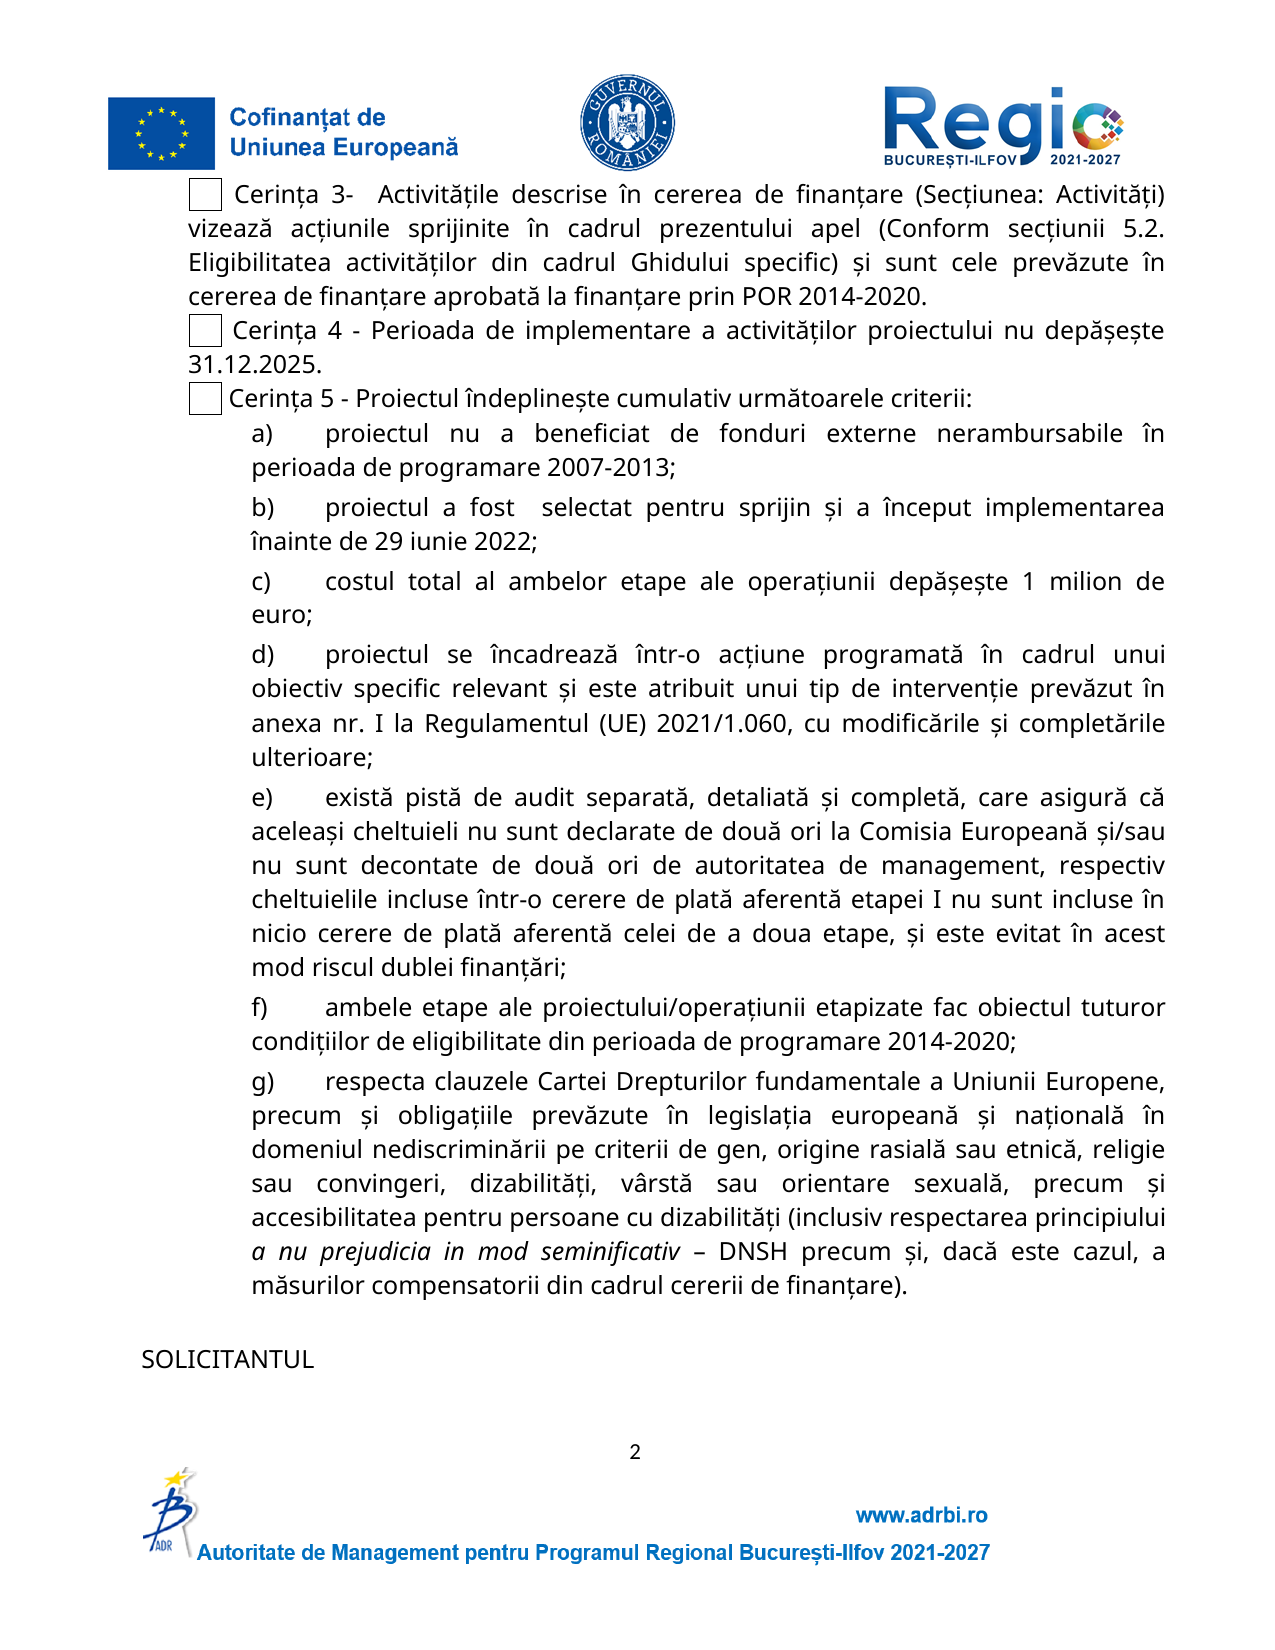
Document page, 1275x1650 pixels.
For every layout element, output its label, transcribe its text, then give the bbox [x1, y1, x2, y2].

picture [103, 73, 1126, 177]
list costul total al ambelor etape ale operațiunii depășește 1 milion de euro; [251, 563, 1167, 631]
list respecta clauzele Cartei Drepturilor fundamentale a Uniunii Europene, precum și obligațiile prevăzute în legislația europeană și națională în domeniul nediscriminării pe criterii de gen, origine rasială sau etnică, religie sau convingeri, dizabilități, vârstă sau orientare sexuală, precum și accesibilitatea pentru persoane cu dizabilități (inclusiv respectarea principiului a nu prejudicia in mod seminificativ – DNSH precum și, dacă este cazul, a măsurilor compensatorii din cadrul cererii de finanțare). [251, 1063, 1167, 1302]
list SOLICITANTUL [141, 1342, 1167, 1376]
picture [103, 1465, 1030, 1577]
list proiectul a fost selectat pentru sprijin și a început implementarea înainte de 29 iunie 2022; [251, 489, 1167, 557]
text Cerința 4 - Perioada de implementare a activităților proiectului nu depășește 31.12.2025. [188, 313, 1167, 381]
text Cerința 5 - Proiectul îndeplinește cumulativ următoarele criterii: [188, 381, 1167, 415]
list ambele etape ale proiectului/operațiunii etapizate fac obiectul tuturor condițiilor de eligibilitate din perioada de programare 2014-2020; [251, 989, 1167, 1057]
list proiectul se încadrează într-o acțiune programată în cadrul unui obiectiv specific relevant și este atribuit unui tip de intervenție prevăzut în anexa nr. I la Regulamentul (UE) 2021/1.060, cu modificările și completările ulterioare; [251, 637, 1167, 773]
text Cerința 3- Activitățile descrise în cererea de finanțare (Secțiunea: Activități) vizează acțiunile sprijinite în cadrul prezentului apel (Conform secțiunii 5.2. Eligibilitatea activităților din cadrul Ghidului specific) și sunt cele prevăzute în cererea de finanțare aprobată la finanțare prin POR 2014-2020. [188, 177, 1167, 313]
list există pistă de audit separată, detaliată și completă, care asigură că aceleași cheltuieli nu sunt declarate de două ori la Comisia Europeană și/sau nu sunt decontate de două ori de autoritatea de management, respectiv cheltuielile incluse într-o cerere de plată aferentă etapei I nu sunt incluse în nicio cerere de plată aferentă celei de a doua etape, și este evitat în acest mod riscul dublei finanțări; [251, 779, 1167, 983]
list proiectul nu a beneficiat de fonduri externe nerambursabile în perioada de programare 2007-2013; [251, 415, 1167, 483]
